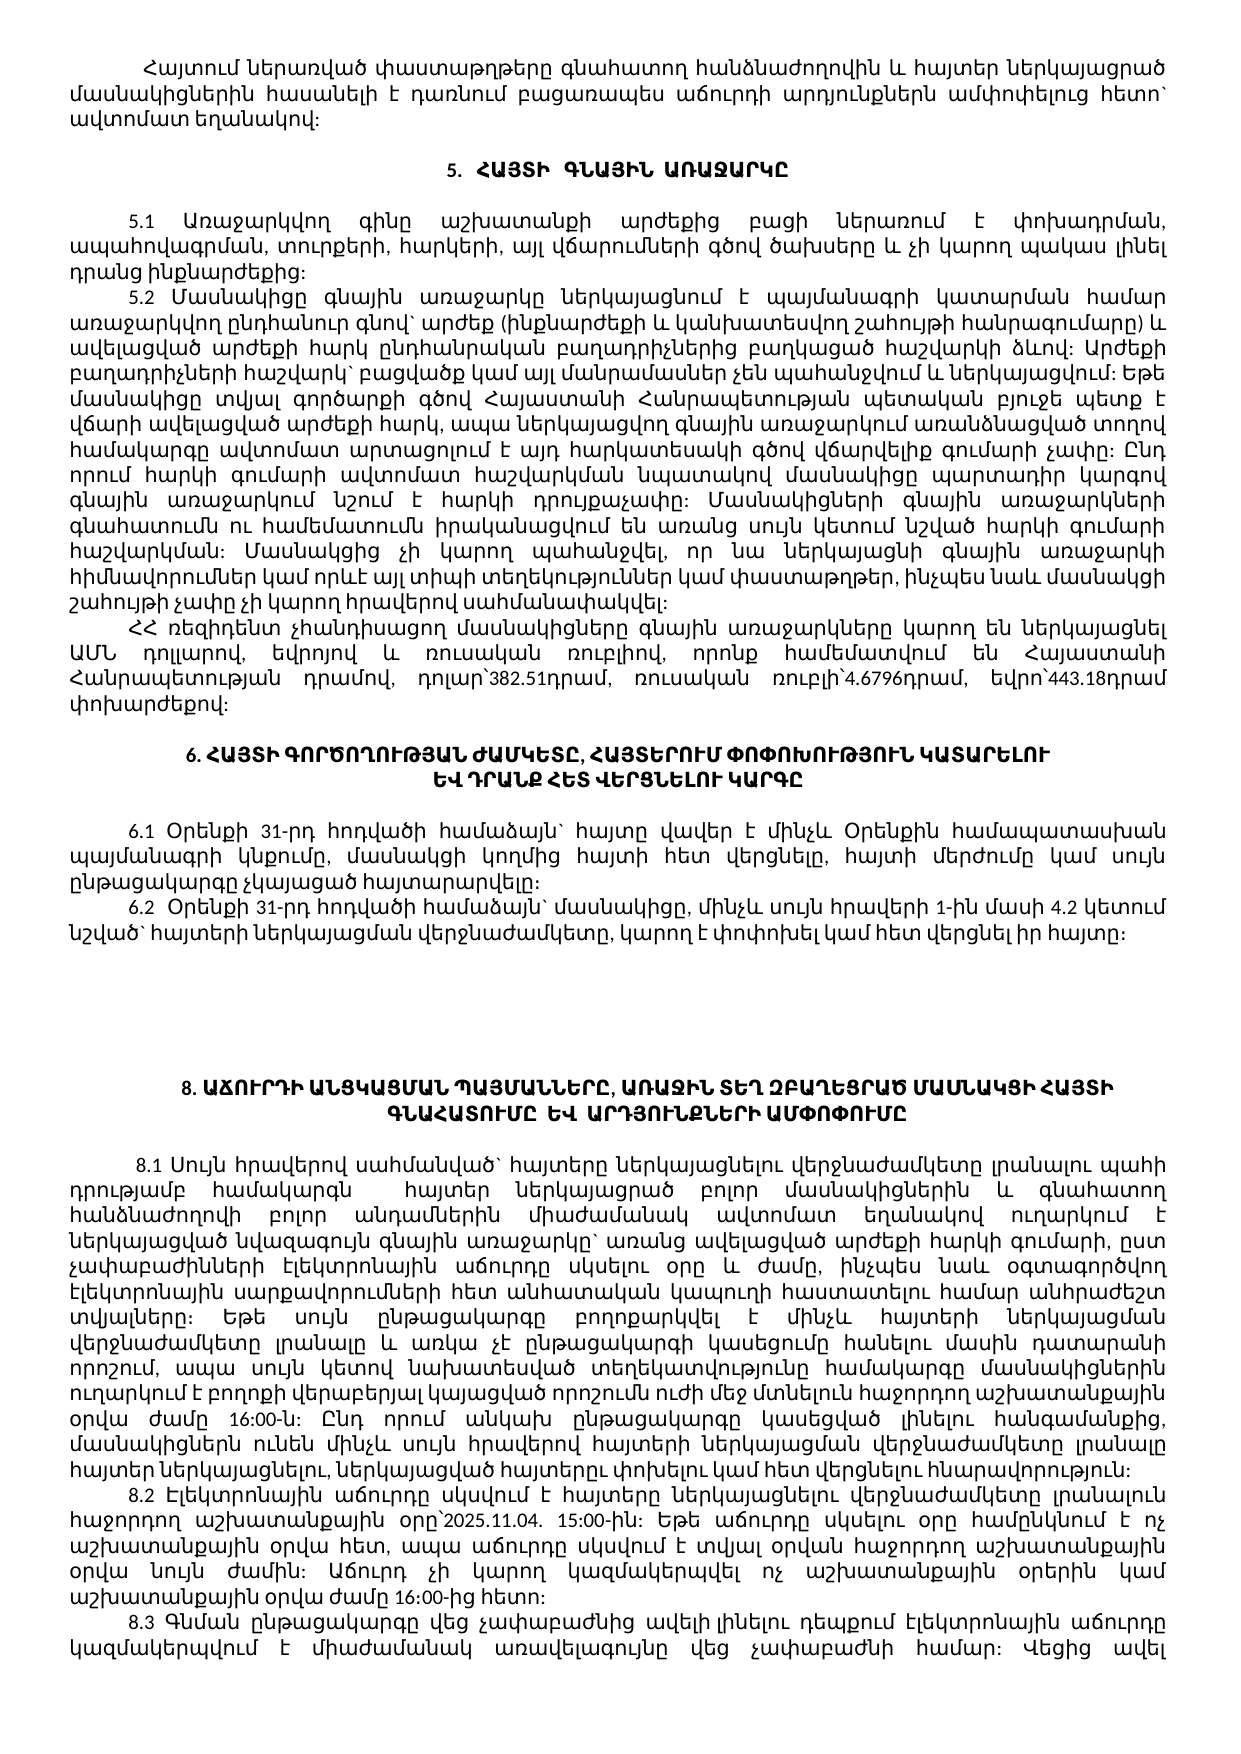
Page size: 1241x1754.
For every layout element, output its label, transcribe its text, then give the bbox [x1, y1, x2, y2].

text ՀՀ ռեզիդենտ չհանդիսացող մասնակիցները գնային առաջարկները կարող են ներկայացնել ԱՄՆ դոլլարով, եվրոյով և ռուսական ռուբլիով, որոնք համեմատվում են Հայաստանի Հանրապետության դրամով, դոլար՝382.51դրամ, ռուսական ռուբլի՝4.6796դրամ, եվրո՝443.18դրամ փոխարժեքով: [69, 615, 1167, 716]
text 6.1 Օրենքի 31-րդ հոդվածի համաձայն` հայտը վավեր է մինչև Օրենքին համապատասխան պայմանագրի կնքումը, մասնակցի կողմից հայտի հետ վերցնելը, հայտի մերժումը կամ սույն ընթացակարգը չկայացած հայտարարվելը։ [69, 818, 1167, 894]
text 5.1 Առաջարկվող գինը աշխատանքի արժեքից բացի ներառում է փոխադրման, ապահովագրման, տուրքերի, հարկերի, այլ վճարումների գծով ծախսերը և չի կարող պակաս լինել դրանց ինքնարժեքից: [69, 208, 1167, 284]
text ԳՆԱՀԱՏՈՒՄԸ ԵՎ ԱՐԴՅՈՒՆՔՆԵՐԻ ԱՄՓՈՓՈՒՄԸ [69, 1101, 1167, 1126]
text ԵՎ ԴՐԱՆՔ ՀԵՏ ՎԵՐՑՆԵԼՈՒ ԿԱՐԳԸ [69, 767, 1167, 793]
text 8.2 Էլեկտրոնային աճուրդը սկսվում է հայտերը ներկայացնելու վերջնաժամկետը լրանալուն հաջորդող աշխատանքային օրը՝2025.11.04. 15:00 -ին: Եթե աճուրդը սկսելու օրը համընկնում է ոչ աշխատանքային օրվա հետ, ապա աճուրդը սկսվում է տվյալ օրվան հաջորդող աշխատանքային օրվա նույն ժամին: Աճուրդ չի կարող կազմակերպվել ոչ աշխատանքային օրերին կամ աշխատանքային օրվա ժամը 16։00-ից հետո: [69, 1482, 1167, 1609]
text 6. ՀԱՅՏԻ ԳՈՐԾՈՂՈՒԹՅԱՆ ԺԱՄԿԵՏԸ, ՀԱՅՏԵՐՈՒՄ ՓՈՓՈԽՈՒԹՅՈՒՆ ԿԱՏԱՐԵԼՈՒ [69, 742, 1167, 767]
text 5.2 Մասնակիցը գնային առաջարկը ներկայացնում է պայմանագրի կատարման համար առաջարկվող ընդհանուր գնով` արժեք (ինքնարժեքի և կանխատեսվող շահույթի հանրագումարը) և ավելացված արժեքի հարկ ընդհանրական բաղադրիչներից բաղկացած հաշվարկի ձևով: Արժեքի բաղադրիչների հաշվարկ` բացվածք կամ այլ մանրամասներ չեն պահանջվում և ներկայացվում: Եթե մասնակիցը տվյալ գործարքի գծով Հայաստանի Հանրապետության պետական բյուջե պետք է վճարի ավելացված արժեքի հարկ, ապա ներկայացվող գնային առաջարկում առանձնացված տողով համակարգը ավտոմատ արտացոլում է այդ հարկատեսակի գծով վճարվելիք գումարի չափը: Ընդ որում հարկի գումարի ավտոմատ հաշվարկման նպատակով մասնակիցը պարտադիր կարգով գնային առաջարկում նշում է հարկի դրույքաչափը: Մասնակիցների գնային առաջարկների գնահատումն ու համեմատումն իրականացվում են առանց սույն կետում նշված հարկի գումարի հաշվարկման: Մասնակցից չի կարող պահանջվել, որ նա ներկայացնի գնային առաջարկի հիմնավորումներ կամ որևէ այլ տիպի տեղեկություններ կամ փաստաթղթեր, ինչպես նաև մասնակցի շահույթի չափը չի կարող հրավերով սահմանափակվել: [69, 284, 1167, 615]
text 8.1 Սույն հրավերով սահմանված` հայտերը ներկայացնելու վերջնաժամկետը լրանալու պահի դրությամբ համակարգն հայտեր ներկայացրած բոլոր մասնակիցներին և գնահատող հանձնաժողովի բոլոր անդամներին միաժամանակ ավտոմատ եղանակով ուղարկում է ներկայացված նվազագույն գնային առաջարկը` առանց ավելացված արժեքի հարկի գումարի, ըստ չափաբաժինների էլեկտրոնային աճուրդը սկսելու օրը և ժամը, ինչպես նաև օգտագործվող էլեկտրոնային սարքավորումների հետ անհատական կապուղի հաստատելու համար անհրաժեշտ տվյալները։ Եթե սույն ընթացակարգը բողոքարկվել է մինչև հայտերի ներկայացման վերջնաժամկետը լրանալը և առկա չէ ընթացակարգի կասեցումը հանելու մասին դատարանի որոշում, ապա սույն կետով նախատեսված տեղեկատվությունը համակարգը մասնակիցներին ուղարկում է բողոքի վերաբերյալ կայացված որոշումն ուժի մեջ մտնելուն հաջորդող աշխատանքային օրվա ժամը 16:00-ն: Ընդ որում անկախ ընթացակարգը կասեցված լինելու հանգամանքից, մասնակիցներն ունեն մինչև սույն հրավերով հայտերի ներկայացման վերջնաժամկետը լրանալը հայտեր ներկայացնելու, ներկայացված հայտերըւ փոխելու կամ հետ վերցնելու հնարավորություն: [69, 1152, 1167, 1482]
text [69, 1609, 1167, 1660]
text 5. ՀԱՅՏԻ ԳՆԱՅԻՆ ԱՌԱՋԱՐԿԸ [69, 157, 1167, 183]
text 6.2 Օրենքի 31-րդ հոդվածի համաձայն` մասնակիցը, մինչև սույն հրավերի 1-ին մասի 4.2 կետում նշված` հայտերի ներկայացման վերջնաժամկետը, կարող է փոփոխել կամ հետ վերցնել իր հայտը։ [69, 894, 1167, 945]
text 8. ԱՃՈՒՐԴԻ ԱՆՑԿԱՑՄԱՆ ՊԱՅՄԱՆՆԵՐԸ, ԱՌԱՋԻՆ ՏԵՂ ԶԲԱՂԵՑՐԱԾ ՄԱՍՆԱԿՑԻ ՀԱՅՏԻ [69, 1076, 1167, 1101]
text Հայտում ներառված փաստաթղթերը գնահատող հանձնաժողովին և հայտեր ներկայացրած մասնակիցներին հասանելի է դառնում բացառապես աճուրդի արդյունքներն ամփոփելուց հետո` ավտոմատ եղանակով: [69, 56, 1167, 132]
